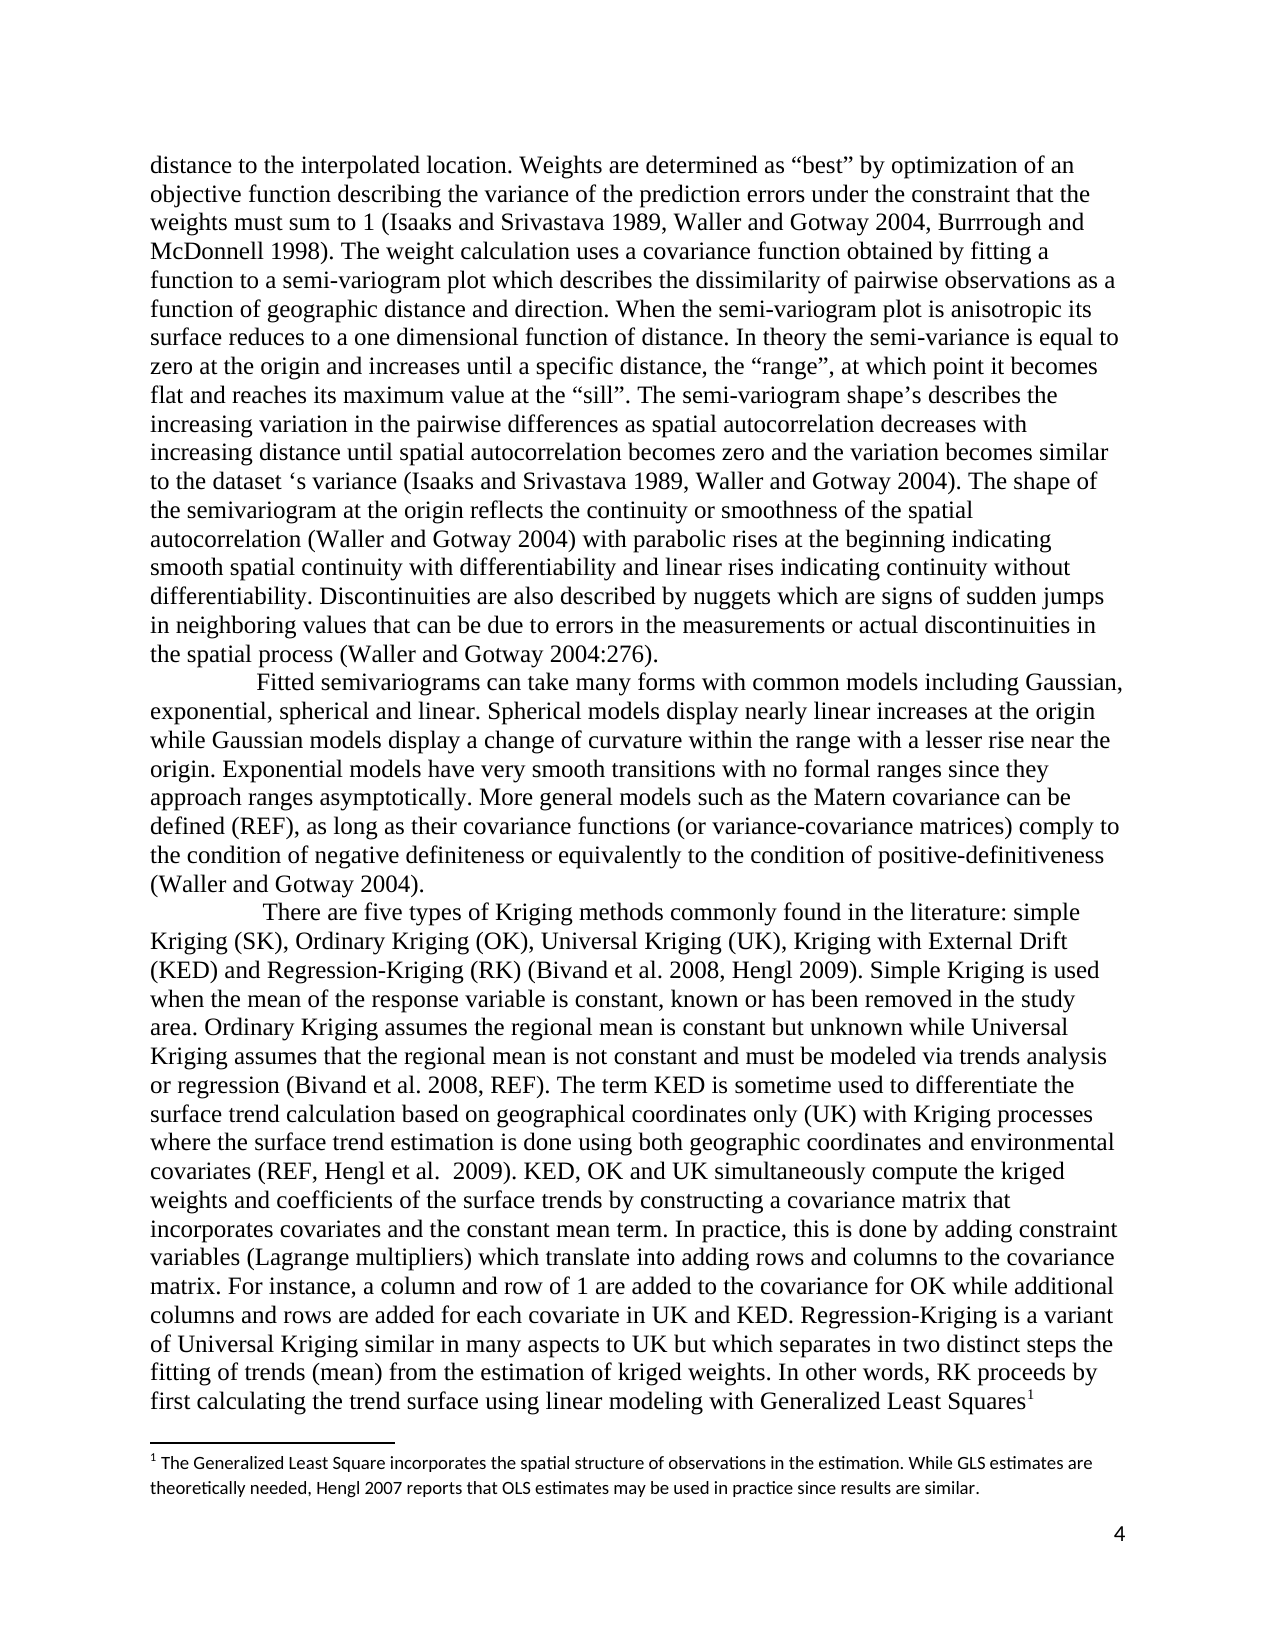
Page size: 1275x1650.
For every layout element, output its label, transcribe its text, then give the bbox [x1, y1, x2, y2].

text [150, 897, 1125, 1415]
text Fitted semivariograms can take many forms with common models including Gaussian, exponential, spherical and linear. Spherical models display nearly linear increases at the origin while Gaussian models display a change of curvature within the range with a lesser rise near the origin. Exponential models have very smooth transitions with no formal ranges since they approach ranges asymptotically. More general models such as the Matern covariance can be defined (REF), as long as their covariance functions (or variance-covariance matrices) comply to the condition of negative definiteness or equivalently to the condition of positive-definitiveness (Waller and Gotway 2004). [150, 667, 1125, 897]
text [150, 150, 1125, 667]
